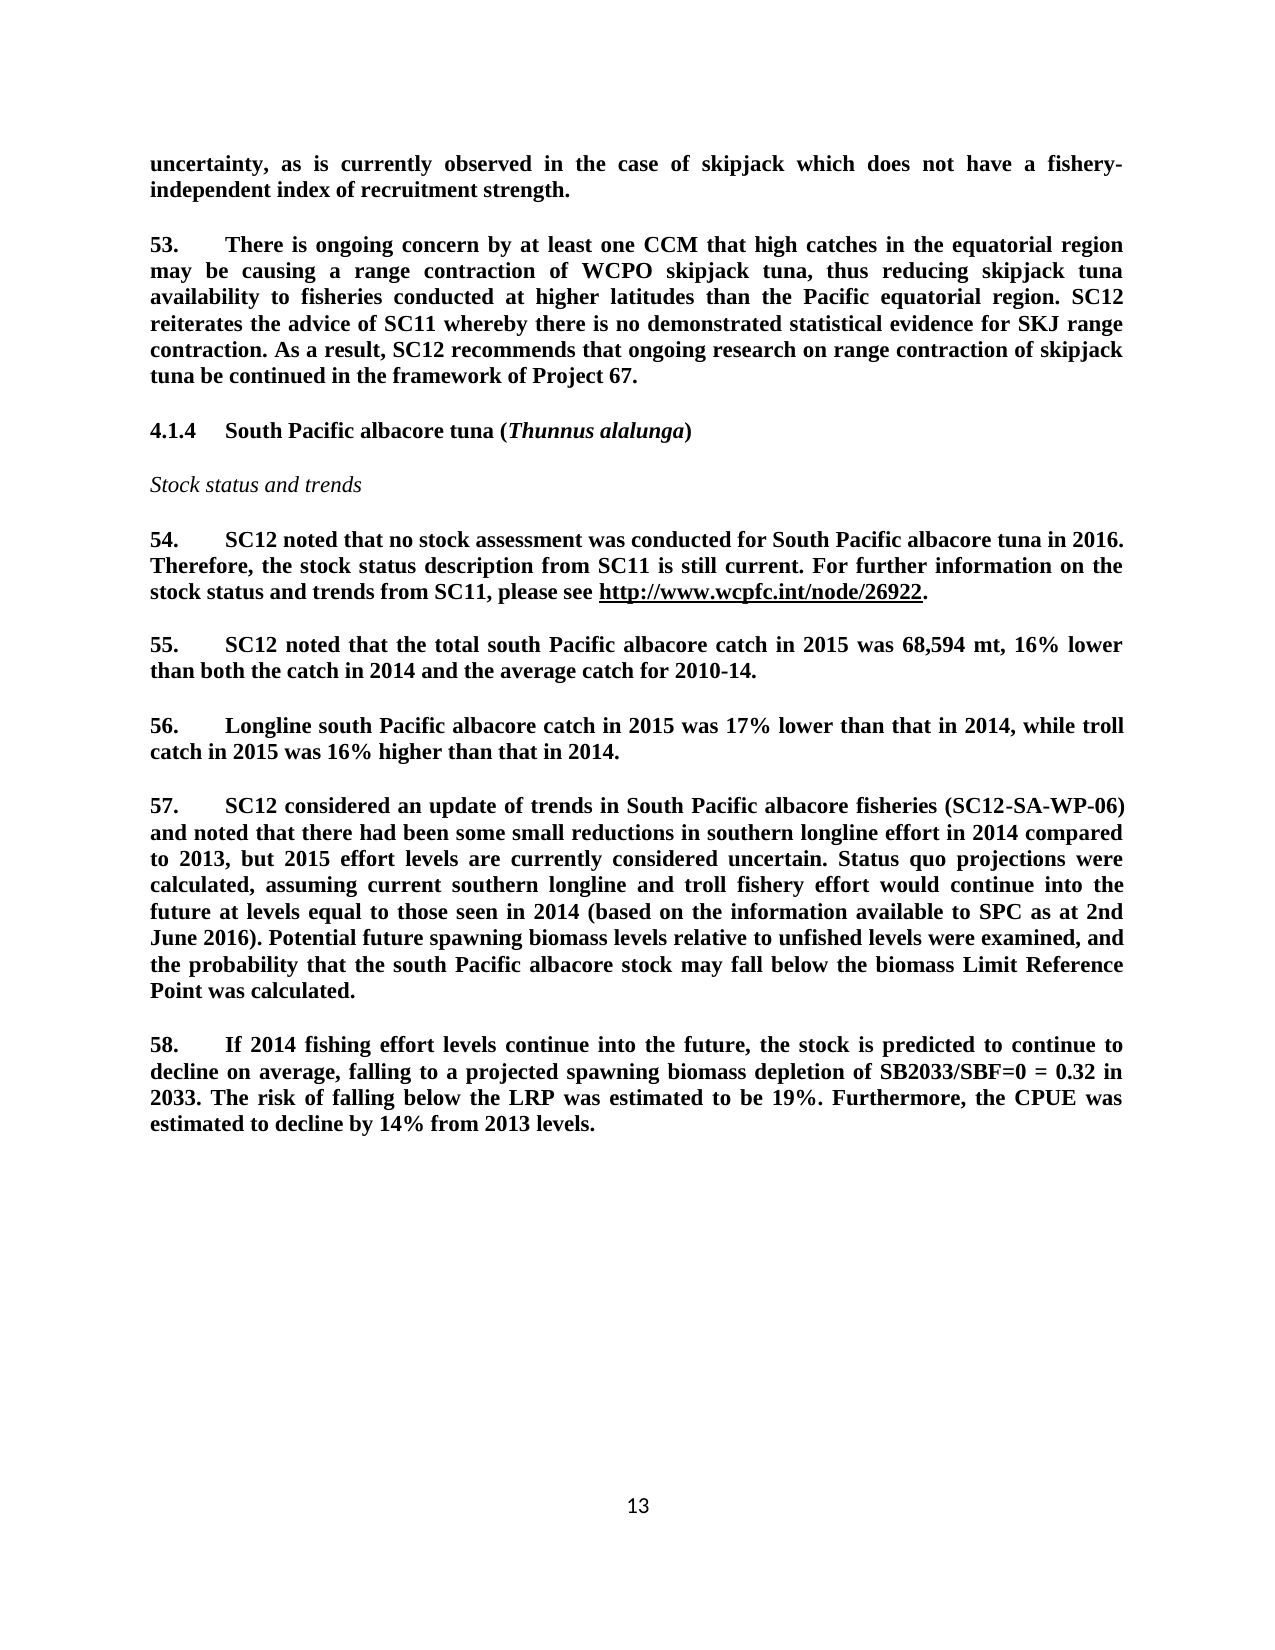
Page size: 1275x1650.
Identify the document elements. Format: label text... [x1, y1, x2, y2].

text Longline south Pacific albacore catch in 2015 was 17% lower than that in 2014, while troll catch in 2015 was 16% higher than that in 2014. [150, 712, 1125, 764]
text SC12 noted that no stock assessment was conducted for South Pacific albacore tuna in 2016. Therefore, the stock status description from SC11 is still current. For further information on the stock status and trends from SC11, please see http://www.wcpfc.int/node/26922. [150, 526, 1125, 605]
text If 2014 fishing effort levels continue into the future, the stock is predicted to continue to decline on average, falling to a projected spawning biomass depletion of SB2033/SBF=0 = 0.32 in 2033. The risk of falling below the LRP was estimated to be 19%. Furthermore, the CPUE was estimated to decline by 14% from 2013 levels. [150, 1031, 1125, 1137]
text SC12 noted that the total south Pacific albacore catch in 2015 was 68,594 mt, 16% lower than both the catch in 2014 and the average catch for 2010-14. [150, 631, 1125, 684]
text SC12 considered an update of trends in South Pacific albacore fisheries (SC12-SA-WP-06) and noted that there had been some small reductions in southern longline effort in 2014 compared to 2013, but 2015 effort levels are currently considered uncertain. Status quo projections were calculated, assuming current southern longline and troll fishery effort would continue into the future at levels equal to those seen in 2014 (based on the information available to SPC as at 2nd June 2016). Potential future spawning biomass levels relative to unfished levels were examined, and the probability that the south Pacific albacore stock may fall below the biomass Limit Reference Point was calculated. [150, 792, 1125, 1003]
subtitle 4.1.4 South Pacific albacore tuna (Thunnus alalunga) [150, 417, 1125, 443]
text There is ongoing concern by at least one CCM that high catches in the equatorial region may be causing a range contraction of WCPO skipjack tuna, thus reducing skipjack tuna availability to fisheries conducted at higher latitudes than the Pacific equatorial region. SC12 reiterates the advice of SC11 whereby there is no demonstrated statistical evidence for SKJ range contraction. As a result, SC12 recommends that ongoing research on range contraction of skipjack tuna be continued in the framework of Project 67. [150, 231, 1125, 389]
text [150, 150, 1125, 203]
subtitle Stock status and trends [150, 471, 1125, 498]
